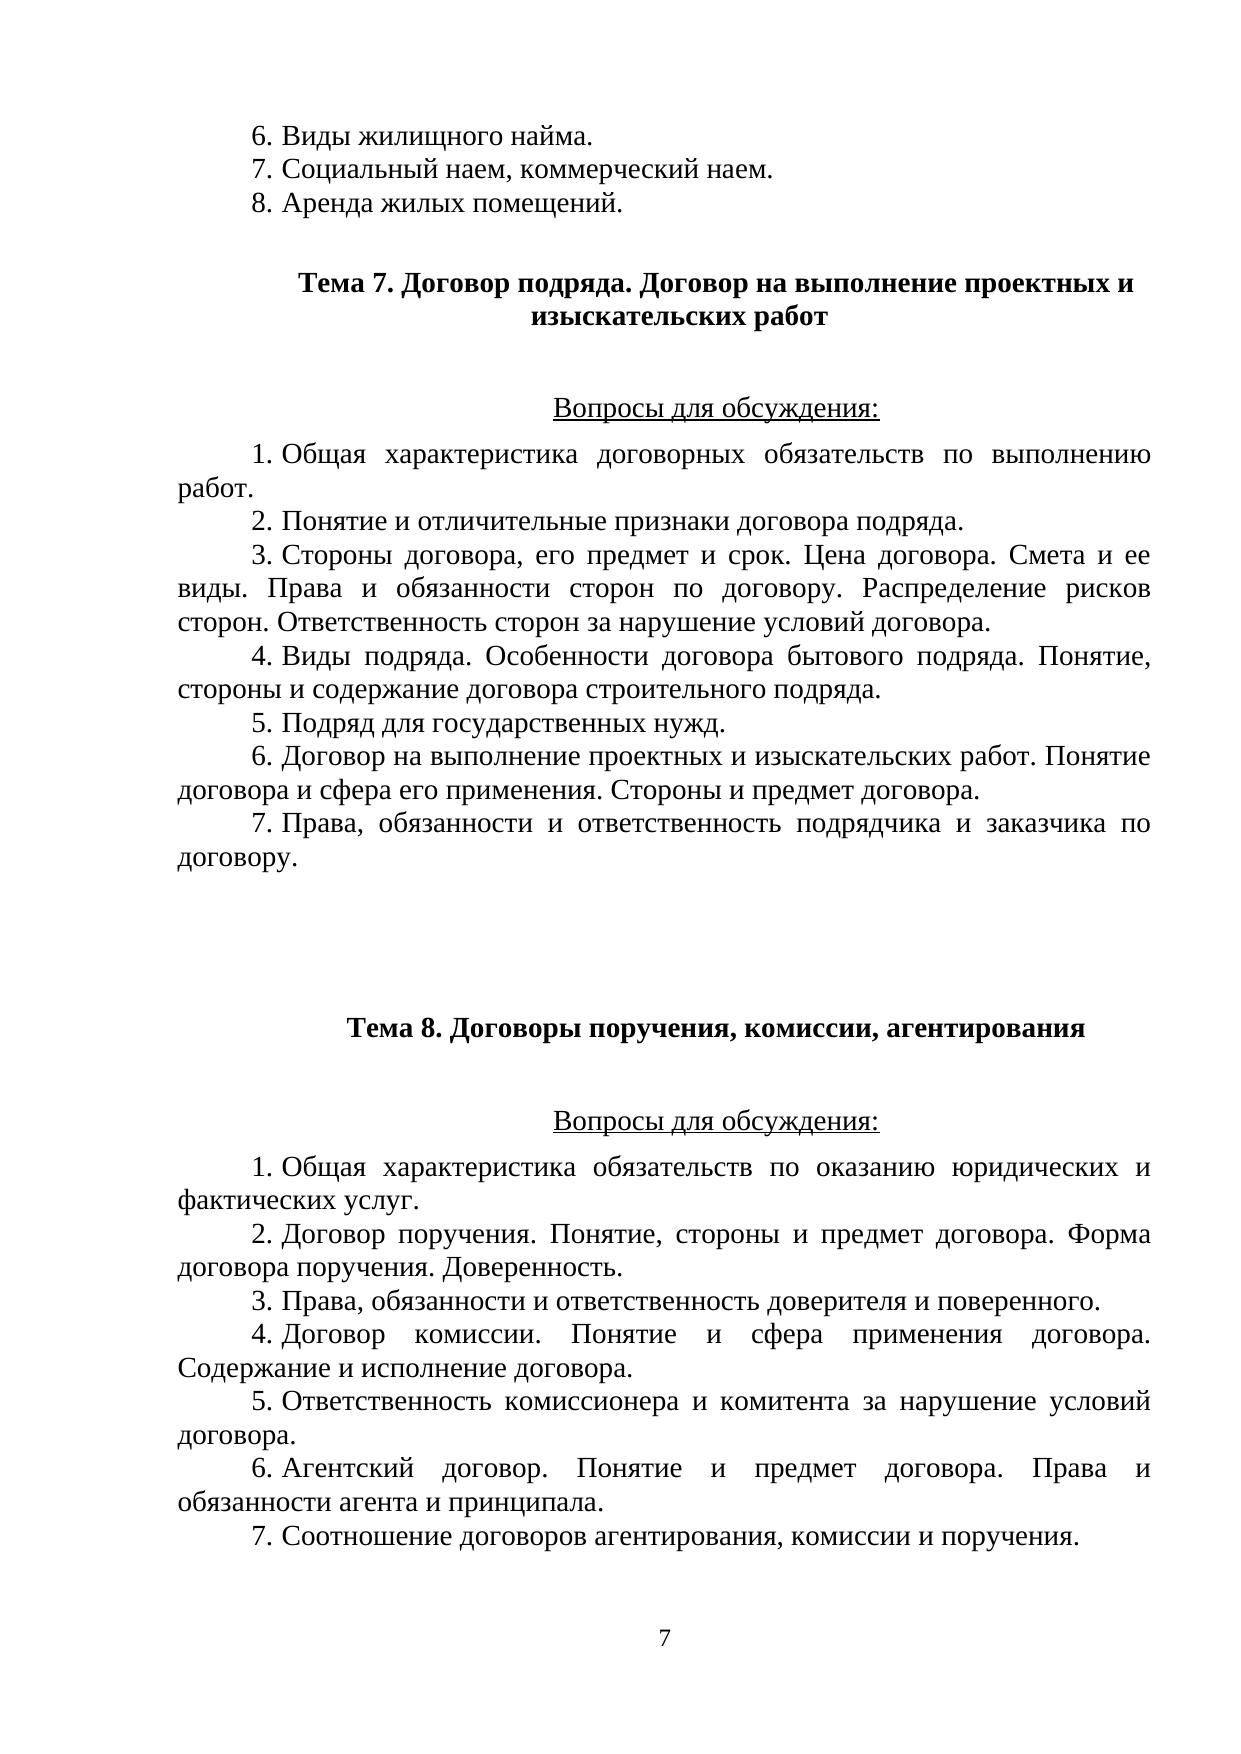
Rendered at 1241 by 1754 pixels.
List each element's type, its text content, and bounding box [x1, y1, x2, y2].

list Договор комиссии. Понятие и сфера применения договора. Содержание и исполнение договора. [177, 1316, 1152, 1383]
list Общая характеристика договорных обязательств по выполнению работ. [177, 436, 1152, 503]
list Соотношение договоров агентирования, комиссии и поручения. [177, 1518, 1152, 1551]
list Права, обязанности и ответственность подрядчика и заказчика по договору. [177, 805, 1152, 872]
list Виды подряда. Особенности договора бытового подряда. Понятие, стороны и содержание договора строительного подряда. [177, 638, 1152, 705]
text Тема 7. Договор подряда. Договор на выполнение проектных и изыскательских работ [207, 265, 1152, 332]
list Социальный наем, коммерческий наем. [177, 152, 1152, 185]
text Тема 8. Договоры поручения, комиссии, агентирования [207, 1011, 1152, 1044]
list Агентский договор. Понятие и предмет договора. Права и обязанности агента и принципала. [177, 1451, 1152, 1518]
list Общая характеристика обязательств по оказанию юридических и фактических услуг. [177, 1149, 1152, 1216]
list Подряд для государственных нужд. [177, 705, 1152, 738]
list Понятие и отличительные признаки договора подряда. [177, 503, 1152, 537]
text Вопросы для обсуждения: [207, 1103, 1152, 1136]
text Вопросы для обсуждения: [207, 390, 1152, 424]
list Ответственность комиссионера и комитента за нарушение условий договора. [177, 1383, 1152, 1451]
list Договор на выполнение проектных и изыскательских работ. Понятие договора и сфера его применения. Стороны и предмет договора. [177, 738, 1152, 805]
list Права, обязанности и ответственность доверителя и поверенного. [177, 1283, 1152, 1316]
list Аренда жилых помещений. [177, 185, 1152, 219]
list Стороны договора, его предмет и срок. Цена договора. Смета и ее виды. Права и обязанности сторон по договору. Распределение рисков сторон. Ответственность сторон за нарушение условий договора. [177, 537, 1152, 638]
list Виды жилищного найма. [177, 118, 1152, 152]
list Договор поручения. Понятие, стороны и предмет договора. Форма договора поручения. Доверенность. [177, 1216, 1152, 1283]
